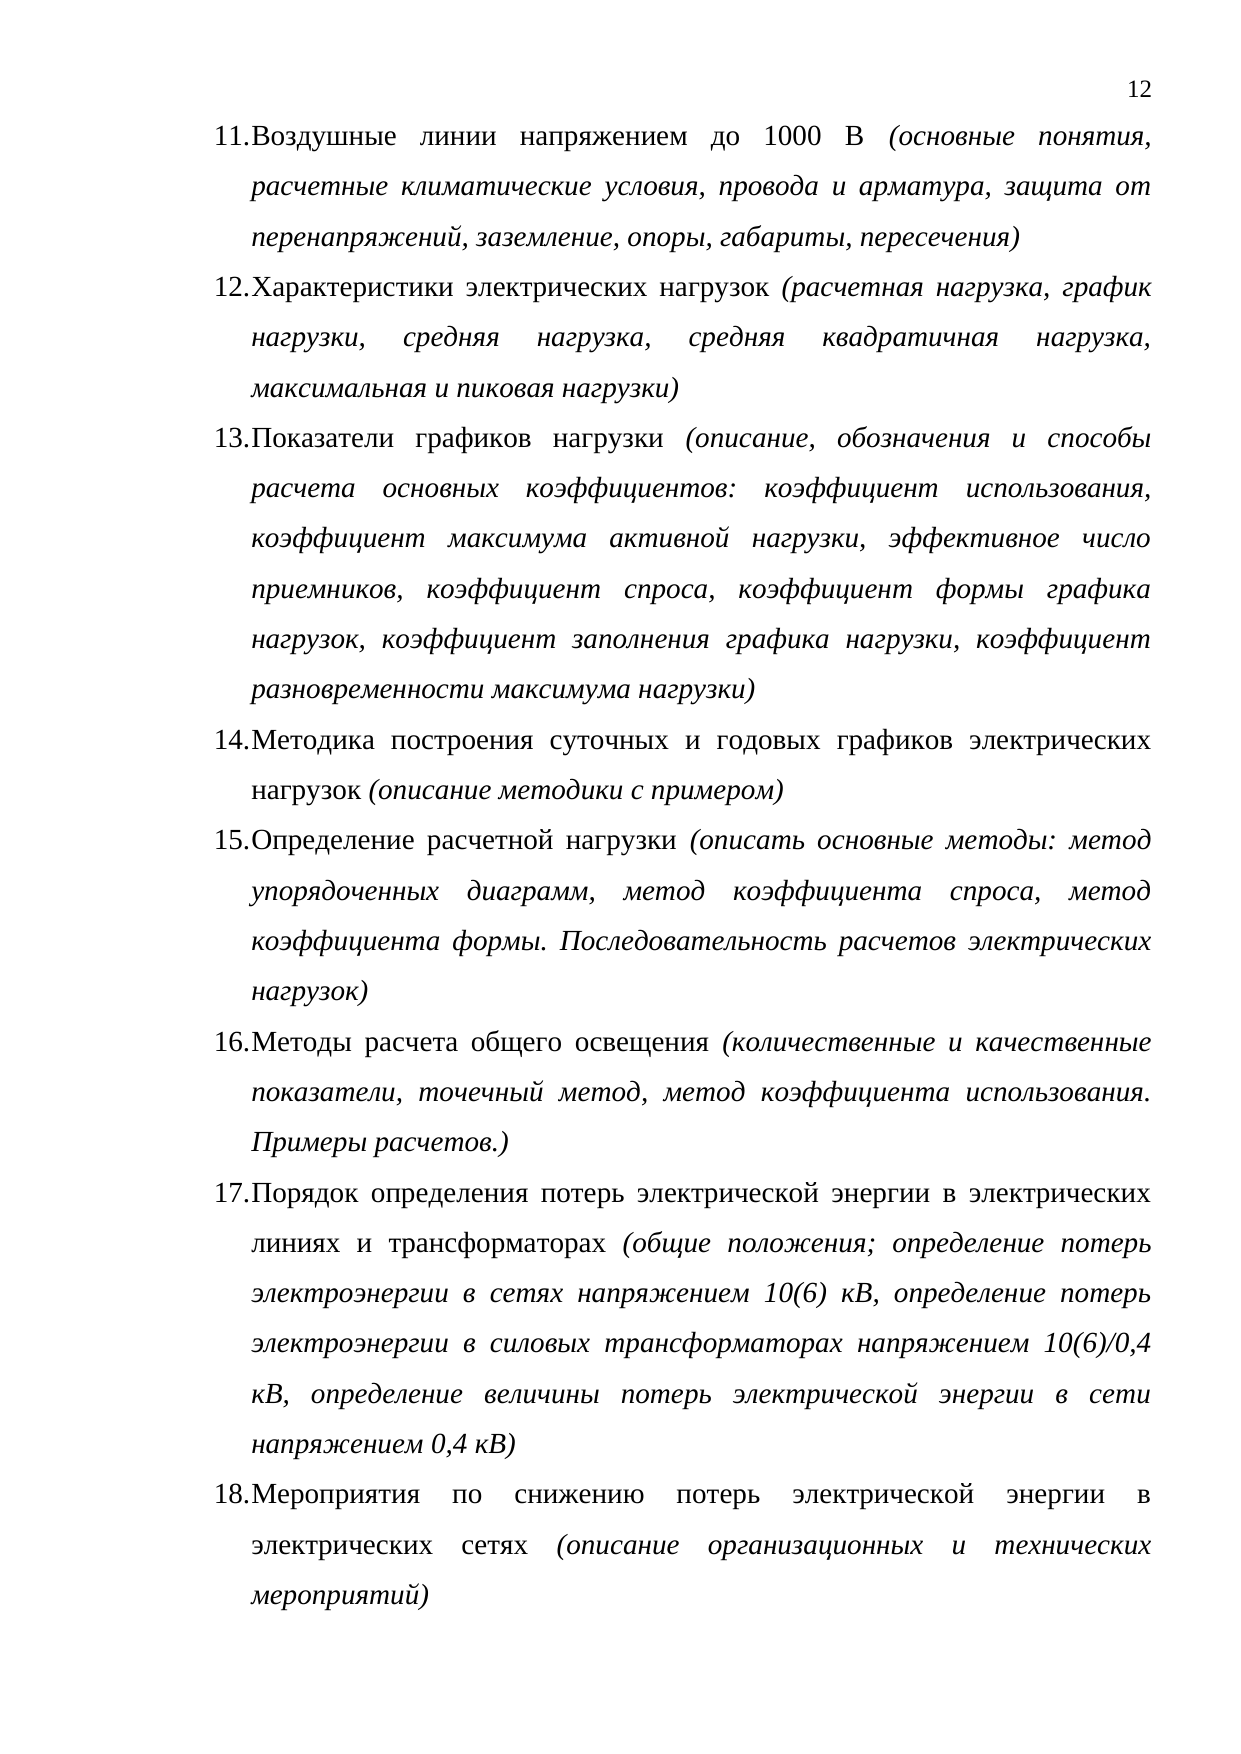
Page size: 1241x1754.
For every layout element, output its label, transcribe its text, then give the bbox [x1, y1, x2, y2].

list Порядок определения потерь электрической энергии в электрических линиях и трансформаторах (общие положения; определение потерь электроэнергии в сетях напряжением 10(6) кВ, определение потерь электроэнергии в силовых трансформаторах напряжением 10(6)/0,4 кВ, определение величины потерь электрической энергии в сети напряжением 0,4 кВ) [213, 1175, 1152, 1460]
list Воздушные линии напряжением до 1000 В (основные понятия, расчетные климатические условия, провода и арматура, защита от перенапряжений, заземление, опоры, габариты, пересечения) [213, 118, 1152, 252]
list Методы расчета общего освещения (количественные и качественные показатели, точечный метод, метод коэффициента использования. Примеры расчетов.) [213, 1024, 1152, 1158]
list Определение расчетной нагрузки (описать основные методы: метод упорядоченных диаграмм, метод коэффициента спроса, метод коэффициента формы. Последовательность расчетов электрических нагрузок) [213, 822, 1152, 1007]
list Характеристики электрических нагрузок (расчетная нагрузка, график нагрузки, средняя нагрузка, средняя квадратичная нагрузка, максимальная и пиковая нагрузки) [213, 269, 1152, 403]
list Показатели графиков нагрузки (описание, обозначения и способы расчета основных коэффициентов: коэффициент использования, коэффициент максимума активной нагрузки, эффективное число приемников, коэффициент спроса, коэффициент формы графика нагрузок, коэффициент заполнения графика нагрузки, коэффициент разновременности максимума нагрузки) [213, 420, 1152, 705]
list Мероприятия по снижению потерь электрической энергии в электрических сетях (описание организационных и технических мероприятий) [213, 1477, 1152, 1611]
list Методика построения суточных и годовых графиков электрических нагрузок (описание методики с примером) [213, 722, 1152, 806]
